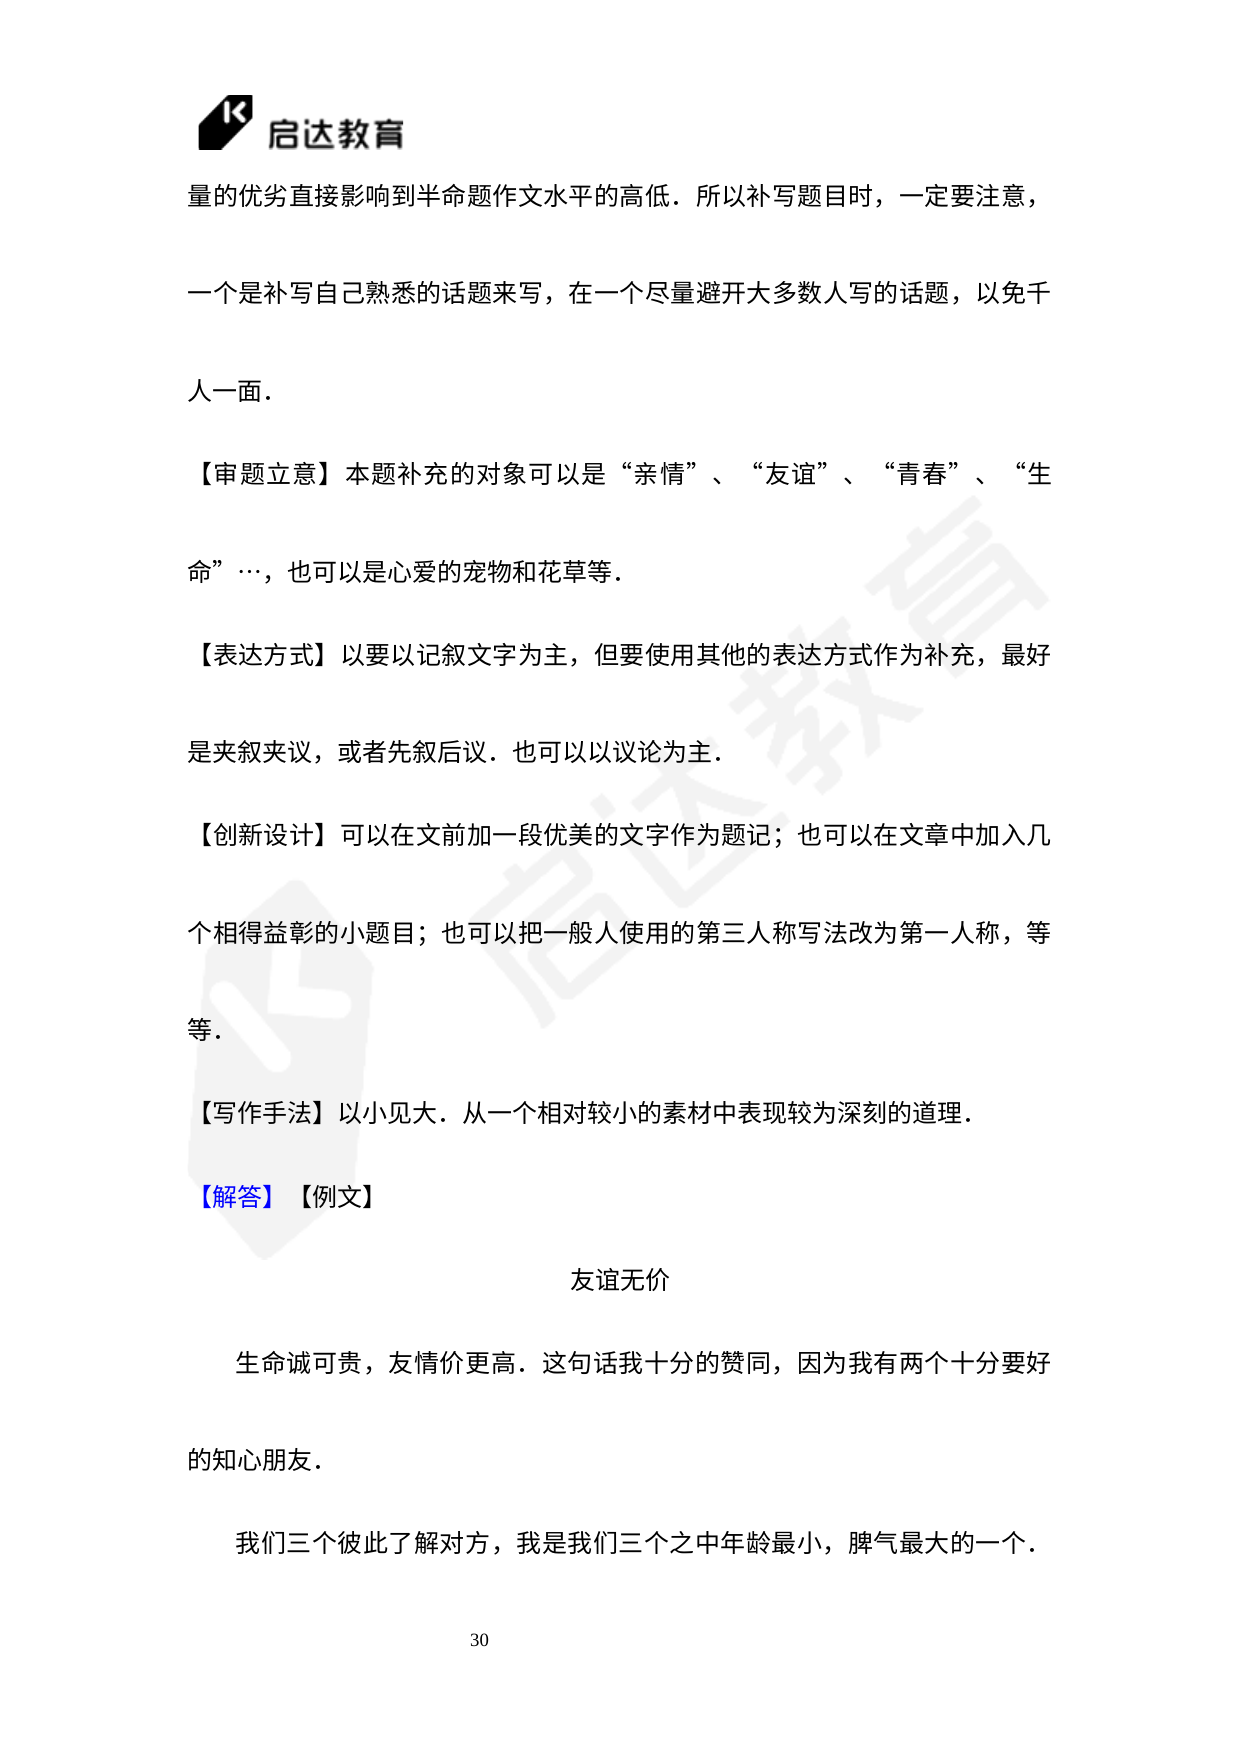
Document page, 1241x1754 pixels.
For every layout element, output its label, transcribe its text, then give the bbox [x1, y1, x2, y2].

text 【分析】这道题目是半命题作文，补题是半命题作文至关重要的一步，补题质量的优劣直接影响到半命题作文水平的高低．所以补写题目时，一定要注意，一个是补写自己熟悉的话题来写，在一个尽量避开大多数人写的话题，以免千人一面． [187, 162, 1053, 422]
text 友谊无价 [187, 1246, 1053, 1311]
picture [198, 95, 404, 150]
text 【写作手法】以小见大．从一个相对较小的素材中表现较为深刻的道理． [187, 1079, 1053, 1144]
text 【审题立意】本题补充的对象可以是“亲情”、“友谊”、“青春”、“生命”…，也可以是心爱的宠物和花草等． [187, 440, 1053, 603]
text 【解答】【例文】 [187, 1163, 1053, 1228]
text 生命诚可贵，友情价更高．这句话我十分的赞同，因为我有两个十分要好的知心朋友． [187, 1329, 1053, 1491]
text 【表达方式】以要以记叙文字为主，但要使用其他的表达方式作为补充，最好是夹叙夹议，或者先叙后议．也可以以议论为主． [187, 621, 1053, 783]
text 【创新设计】可以在文前加一段优美的文字作为题记；也可以在文章中加入几个相得益彰的小题目；也可以把一般人使用的第三人称写法改为第一人称，等等． [187, 801, 1053, 1061]
